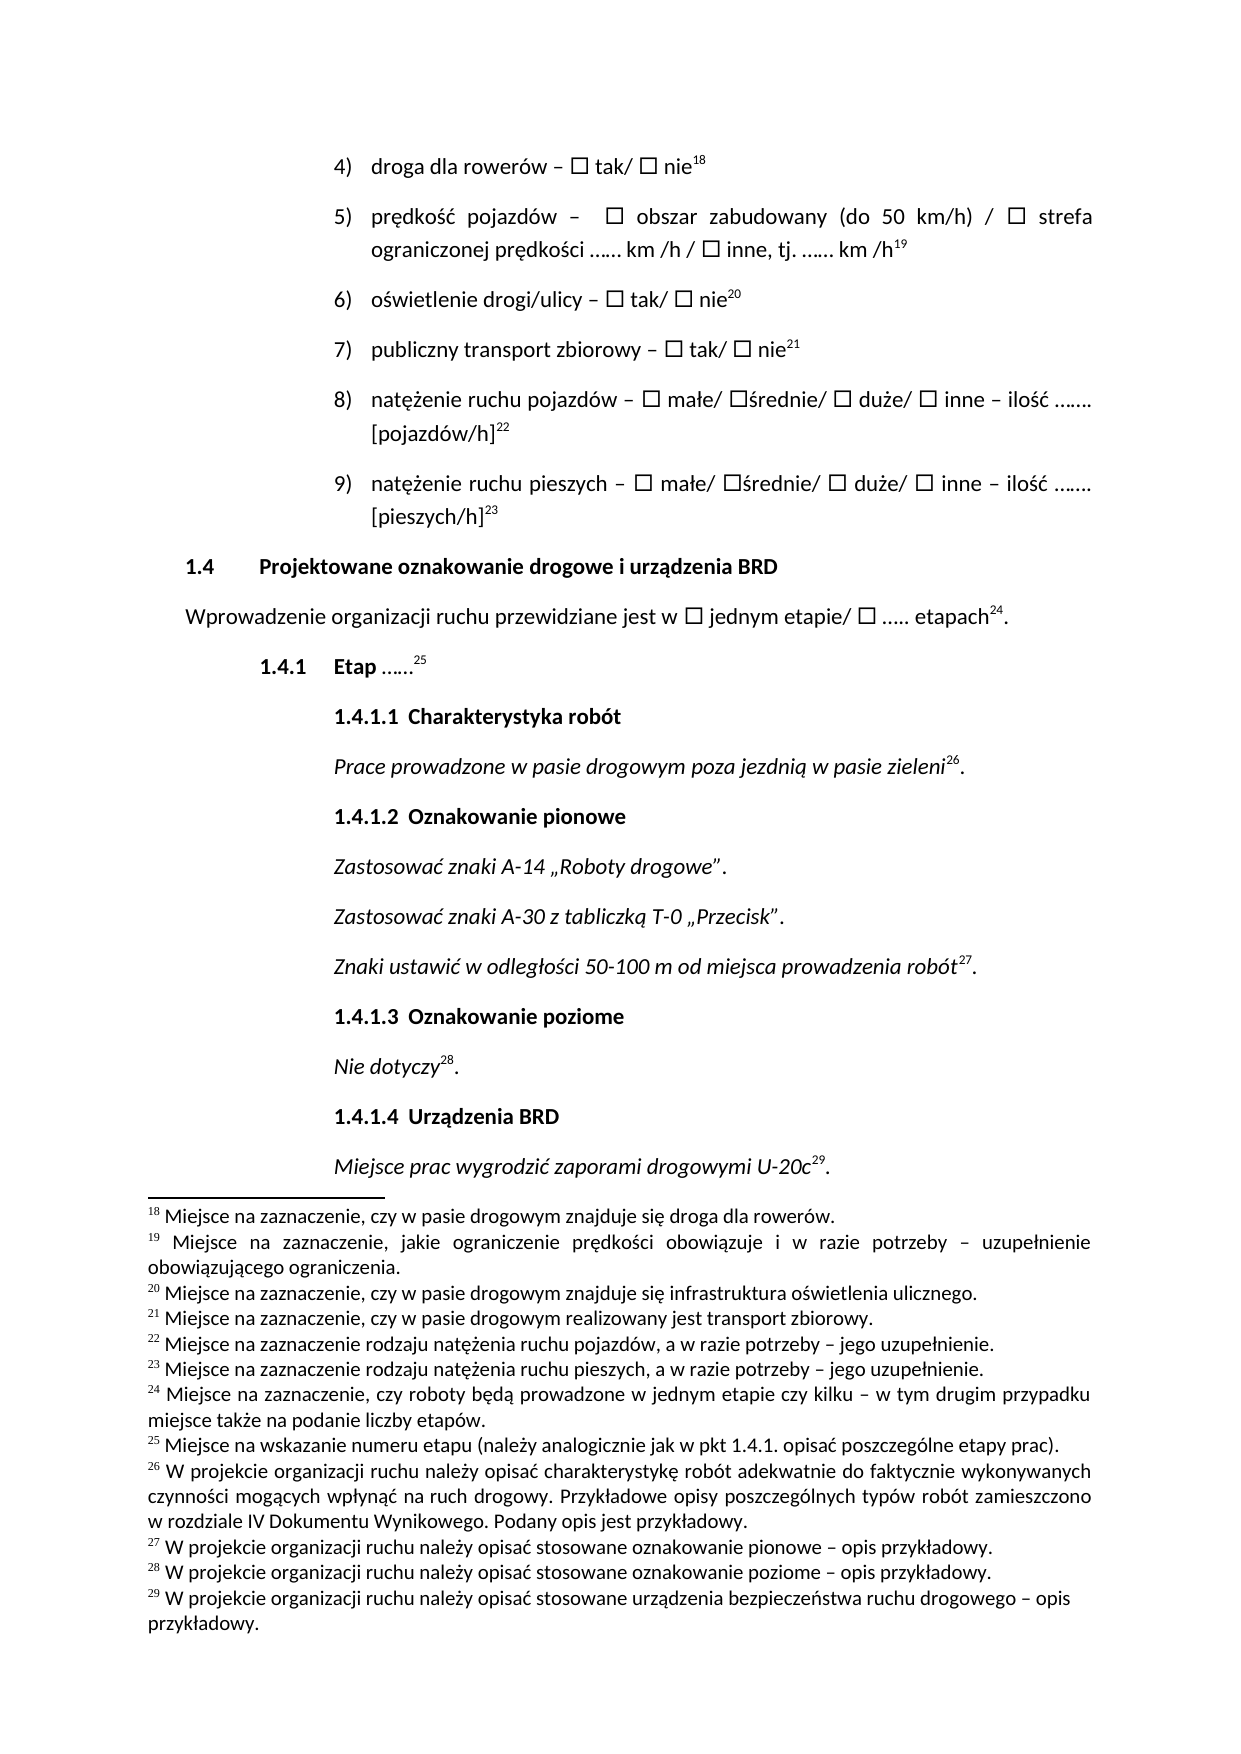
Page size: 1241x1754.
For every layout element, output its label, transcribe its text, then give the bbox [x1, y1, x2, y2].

text Zastosować znaki A-14 „Roboty drogowe”. [334, 848, 1093, 881]
list publiczny transport zbiorowy – tak/ nie [334, 331, 1093, 364]
list Etap …… [259, 648, 1093, 681]
list Oznakowanie pionowe [334, 798, 1093, 831]
list Charakterystyka robót [334, 698, 1093, 731]
list natężenie ruchu pojazdów – małe/ średnie/ duże/ inne – ilość ……. [pojazdów/h] [334, 381, 1093, 448]
list prędkość pojazdów – obszar zabudowany (do 50 km/h) / strefa ograniczonej prędkości …… km /h / inne, tj. …… km /h [334, 198, 1093, 264]
text Prace prowadzone w pasie drogowym poza jezdnią w pasie zieleni. [334, 748, 1093, 781]
text Wprowadzenie organizacji ruchu przewidziane jest w jednym etapie/ ….. etapach. [185, 598, 1093, 631]
list oświetlenie drogi/ulicy – tak/ nie [334, 281, 1093, 314]
list Oznakowanie poziome [334, 998, 1093, 1031]
list Projektowane oznakowanie drogowe i urządzenia BRD [185, 548, 1093, 581]
text Znaki ustawić w odległości 50-100 m od miejsca prowadzenia robót. [334, 948, 1093, 981]
list natężenie ruchu pieszych – małe/ średnie/ duże/ inne – ilość ……. [pieszych/h] [334, 464, 1093, 531]
text Zastosować znaki A-30 z tabliczką T-0 „Przecisk”. [334, 898, 1093, 931]
list droga dla rowerów – tak/ nie [334, 148, 1093, 181]
text Nie dotyczy. [334, 1048, 1093, 1081]
text Miejsce prac wygrodzić zaporami drogowymi U-20c. [334, 1148, 1093, 1181]
list Urządzenia BRD [334, 1098, 1093, 1131]
